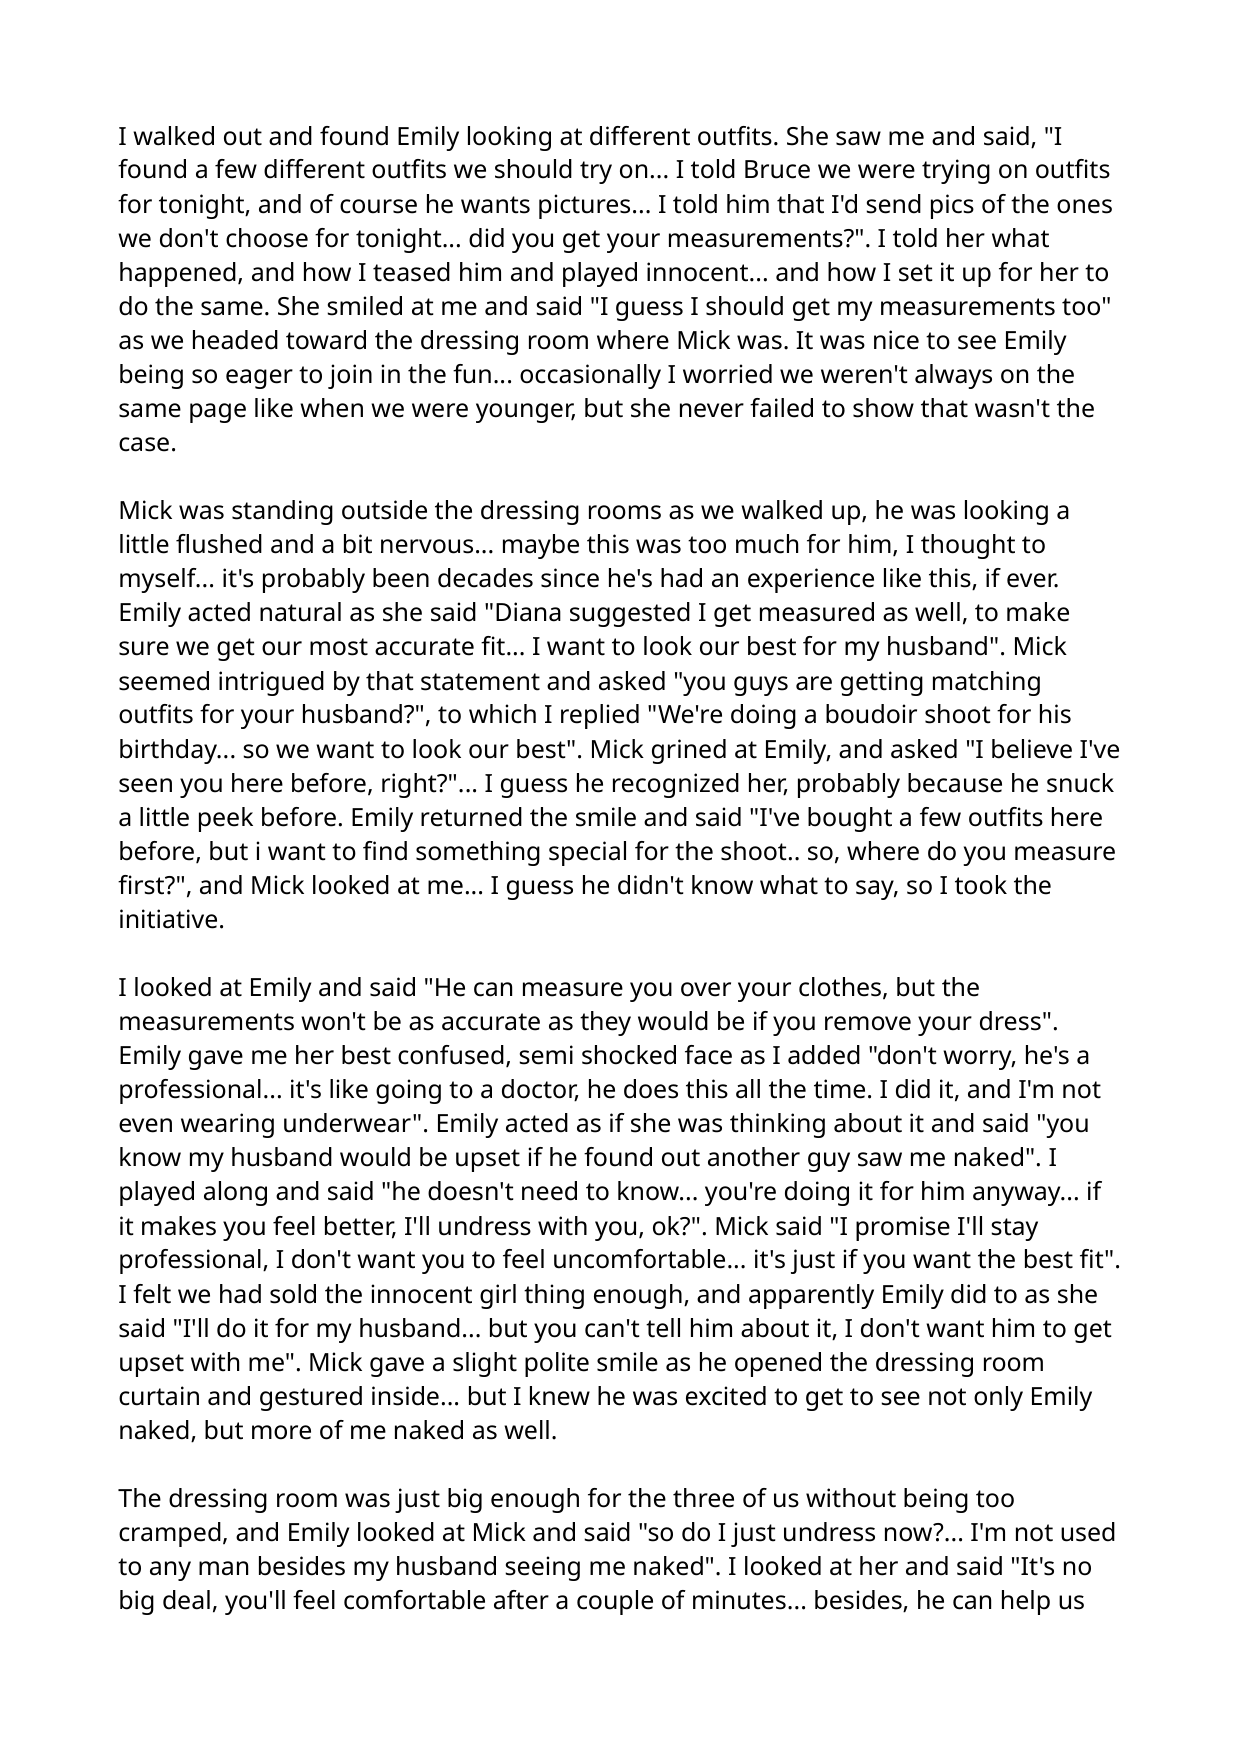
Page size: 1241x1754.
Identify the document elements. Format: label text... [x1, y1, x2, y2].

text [118, 1481, 1122, 1617]
text Mick was standing outside the dressing rooms as we walked up, he was looking a little flushed and a bit nervous... maybe this was too much for him, I thought to myself... it's probably been decades since he's had an experience like this, if ever. Emily acted natural as she said "Diana suggested I get measured as well, to make sure we get our most accurate fit... I want to look our best for my husband". Mick seemed intrigued by that statement and asked "you guys are getting matching outfits for your husband?", to which I replied "We're doing a boudoir shoot for his birthday... so we want to look our best". Mick grined at Emily, and asked "I believe I've seen you here before, right?"... I guess he recognized her, probably because he snuck a little peek before. Emily returned the smile and said "I've bought a few outfits here before, but i want to find something special for the shoot.. so, where do you measure first?", and Mick looked at me... I guess he didn't know what to say, so I took the initiative. [118, 493, 1122, 936]
text I looked at Emily and said "He can measure you over your clothes, but the measurements won't be as accurate as they would be if you remove your dress". Emily gave me her best confused, semi shocked face as I added "don't worry, he's a professional... it's like going to a doctor, he does this all the time. I did it, and I'm not even wearing underwear". Emily acted as if she was thinking about it and said "you know my husband would be upset if he found out another guy saw me naked". I played along and said "he doesn't need to know... you're doing it for him anyway... if it makes you feel better, I'll undress with you, ok?". Mick said "I promise I'll stay professional, I don't want you to feel uncomfortable... it's just if you want the best fit". I felt we had sold the innocent girl thing enough, and apparently Emily did to as she said "I'll do it for my husband... but you can't tell him about it, I don't want him to get upset with me". Mick gave a slight polite smile as he opened the dressing room curtain and gestured inside... but I knew he was excited to get to see not only Emily naked, but more of me naked as well. [118, 970, 1122, 1447]
text I walked out and found Emily looking at different outfits. She saw me and said, "I found a few different outfits we should try on... I told Bruce we were trying on outfits for tonight, and of course he wants pictures... I told him that I'd send pics of the ones we don't choose for tonight... did you get your measurements?". I told her what happened, and how I teased him and played innocent... and how I set it up for her to do the same. She smiled at me and said "I guess I should get my measurements too" as we headed toward the dressing room where Mick was. It was nice to see Emily being so eager to join in the fun... occasionally I worried we weren't always on the same page like when we were younger, but she never failed to show that wasn't the case. [118, 118, 1122, 459]
